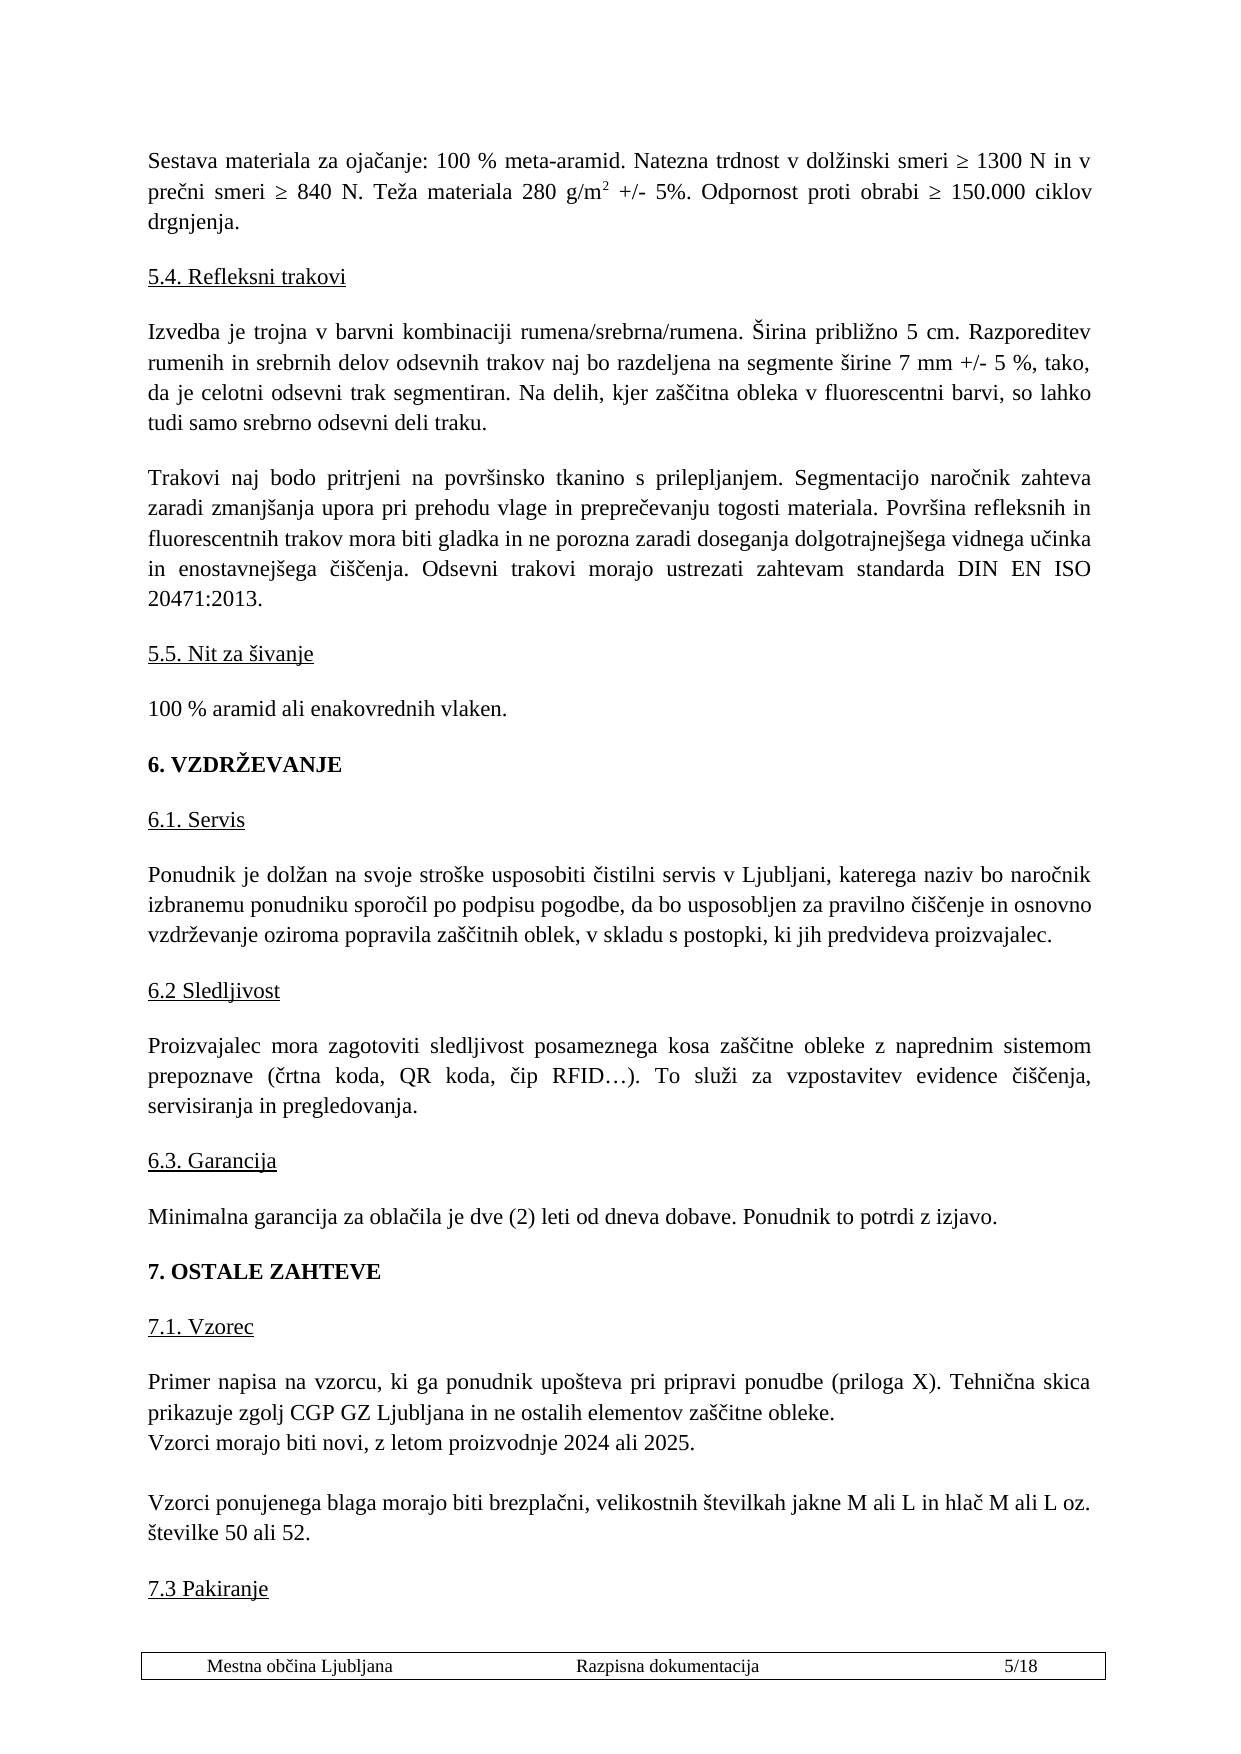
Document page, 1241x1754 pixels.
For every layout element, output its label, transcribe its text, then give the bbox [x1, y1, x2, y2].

text Primer napisa na vzorcu, ki ga ponudnik upošteva pri pripravi ponudbe (priloga X). Tehnična skica prikazuje zgolj CGP GZ Ljubljana in ne ostalih elementov zaščitne obleke. [148, 1368, 1093, 1425]
text Ponudnik je dolžan na svoje stroške usposobiti čistilni servis v Ljubljani, katerega naziv bo naročnik izbranemu ponudniku sporočil po podpisu pogodbe, da bo usposobljen za pravilno čiščenje in osnovno vzdrževanje oziroma popravila zaščitnih oblek, v skladu s postopki, ki jih predvideva proizvajalec. [148, 861, 1093, 948]
text 5.4. Refleksni trakovi [148, 263, 1093, 289]
text Minimalna garancija za oblačila je dve (2) leti od dneva dobave. Ponudnik to potrdi z izjavo. [148, 1203, 1093, 1229]
text 7. OSTALE ZAHTEVE [148, 1258, 1093, 1284]
text Izvedba je trojna v barvni kombinaciji rumena/srebrna/rumena. Širina približno 5 cm. Razporeditev rumenih in srebrnih delov odsevnih trakov naj bo razdeljena na segmente širine 7 mm +/- 5 %, tako, da je celotni odsevni trak segmentiran. Na delih, kjer zaščitna obleka v fluorescentni barvi, so lahko tudi samo srebrno odsevni deli traku. [148, 318, 1093, 435]
text 6.1. Servis [148, 806, 1093, 832]
text Vzorci ponujenega blaga morajo biti brezplačni, velikostnih številkah jakne M ali L in hlač M ali L oz. številke 50 ali 52. [148, 1489, 1093, 1546]
text 6.2 Sledljivost [148, 977, 1093, 1003]
text Trakovi naj bodo pritrjeni na površinsko tkanino s prilepljanjem. Segmentacijo naročnik zahteva zaradi zmanjšanja upora pri prehodu vlage in preprečevanju togosti materiala. Površina refleksnih in fluorescentnih trakov mora biti gladka in ne porozna zaradi doseganja dolgotrajnejšega vidnega učinka in enostavnejšega čiščenja. Odsevni trakovi morajo ustrezati zahtevam standarda DIN EN ISO 20471:2013. [148, 464, 1093, 611]
text Sestava materiala za ojačanje: 100 % meta-aramid. Natezna trdnost v dolžinski smeri ≥ 1300 N in v prečni smeri ≥ 840 N. Teža materiala 280 g/m2 +/- 5%. Odpornost proti obrabi ≥ 150.000 ciklov drgnjenja. [148, 148, 1093, 234]
text 6. VZDRŽEVANJE [148, 751, 1093, 777]
text 100 % aramid ali enakovrednih vlaken. [148, 696, 1093, 722]
text 7.3 Pakiranje [148, 1575, 1093, 1601]
text 5.5. Nit za šivanje [148, 640, 1093, 667]
text Proizvajalec mora zagotoviti sledljivost posameznega kosa zaščitne obleke z naprednim sistemom prepoznave (črtna koda, QR koda, čip RFID…). To služi za vzpostavitev evidence čiščenja, servisiranja in pregledovanja. [148, 1032, 1093, 1119]
text Vzorci morajo biti novi, z letom proizvodnje 2024 ali 2025. [148, 1429, 1093, 1455]
text 6.3. Garancija [148, 1148, 1093, 1174]
text 7.1. Vzorec [148, 1313, 1093, 1339]
